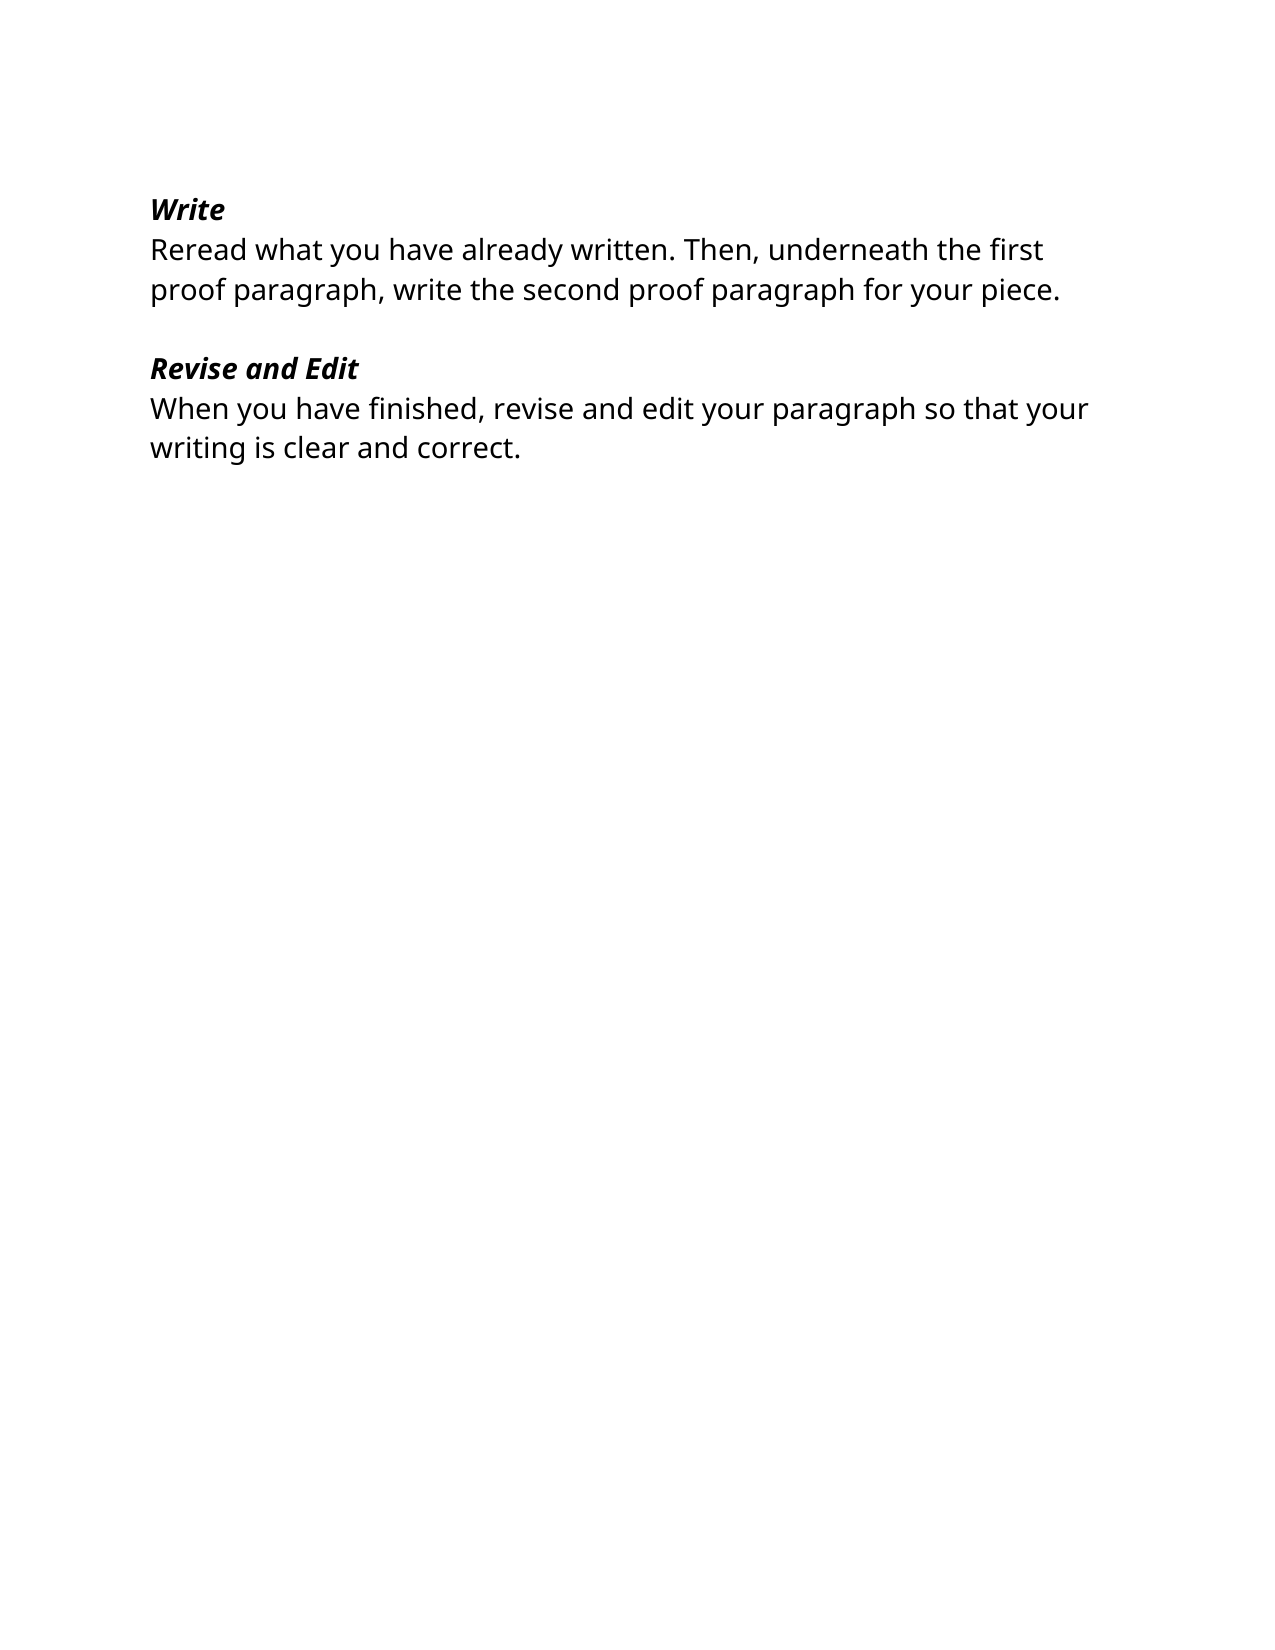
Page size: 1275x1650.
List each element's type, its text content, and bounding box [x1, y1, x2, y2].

text When you have finished, revise and edit your paragraph so that your writing is clear and correct. [150, 388, 1125, 467]
text Reread what you have already written. Then, underneath the first proof paragraph, write the second proof paragraph for your piece. [150, 229, 1125, 309]
text Revise and Edit [150, 348, 1125, 388]
text Write [150, 190, 1125, 229]
